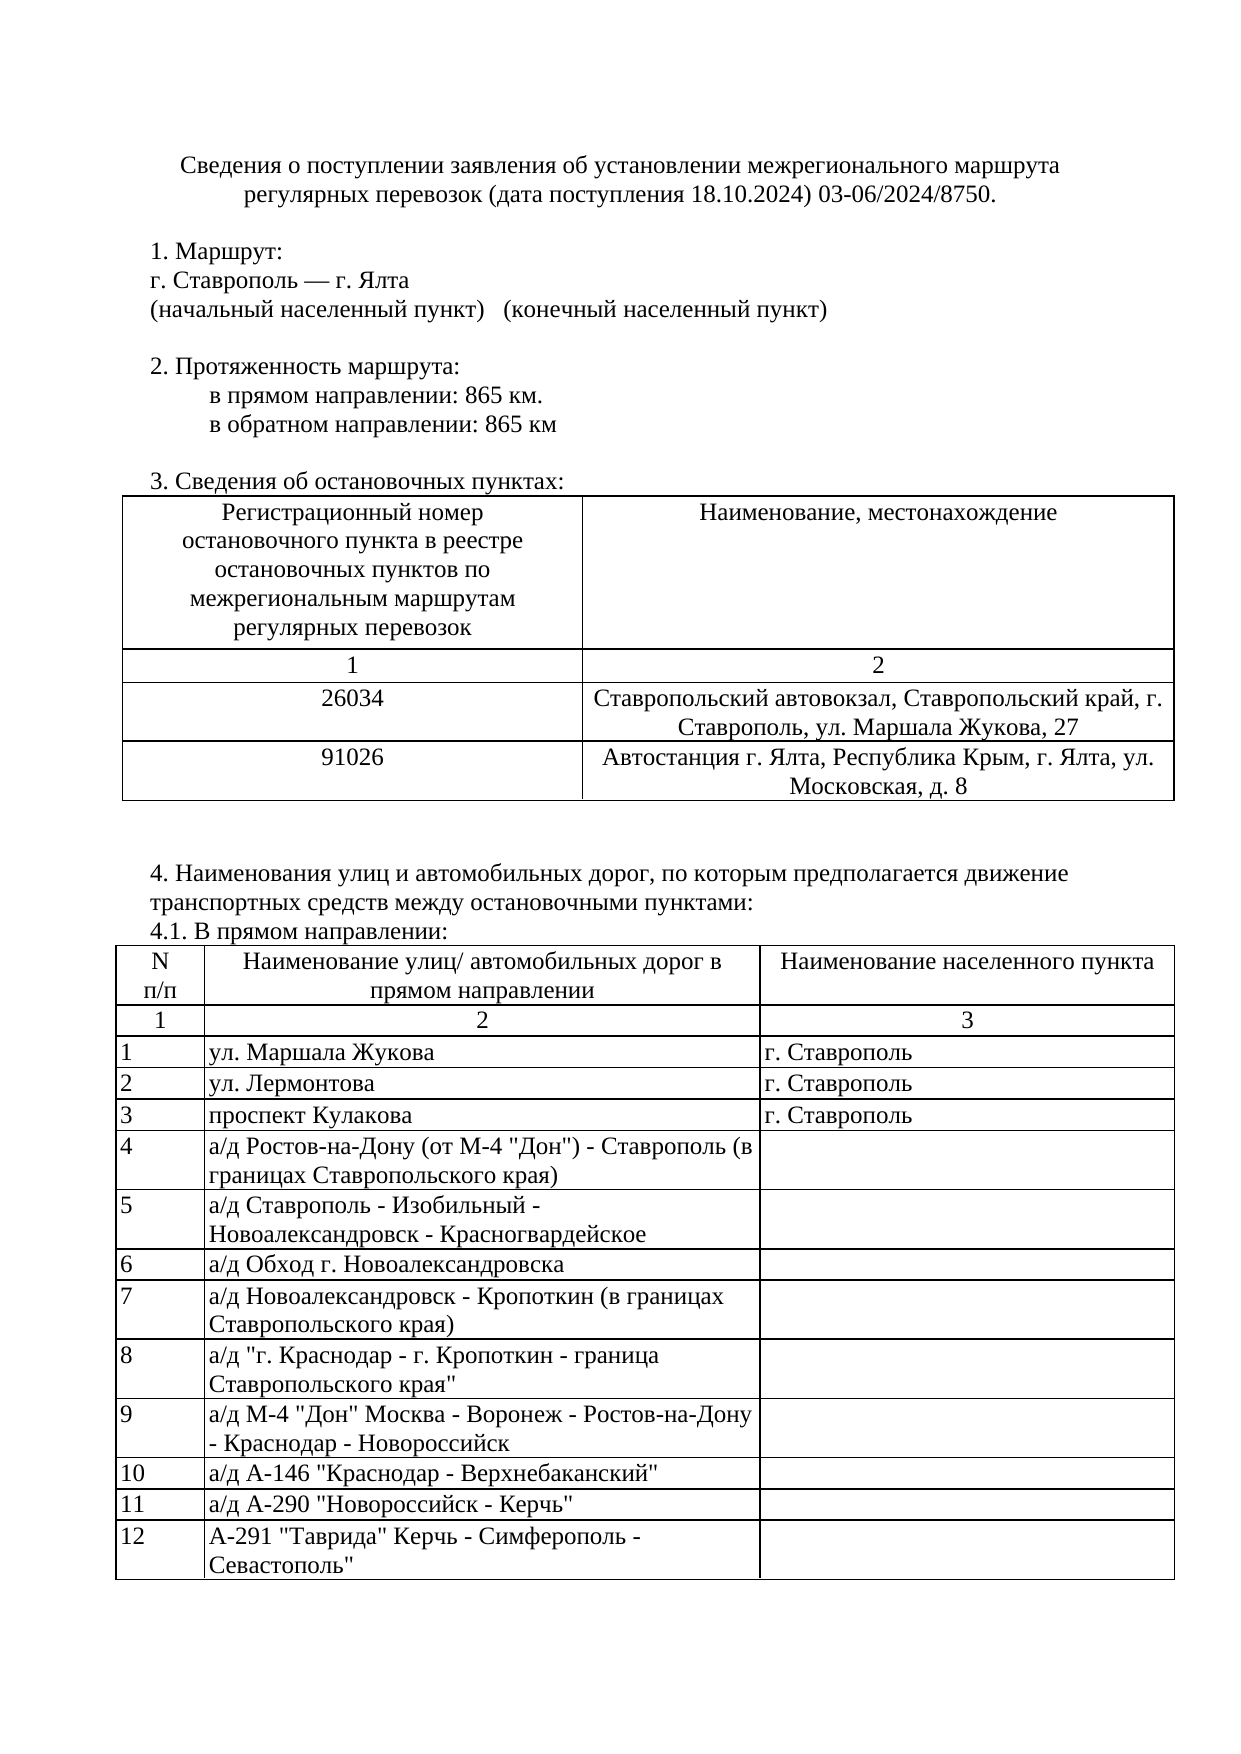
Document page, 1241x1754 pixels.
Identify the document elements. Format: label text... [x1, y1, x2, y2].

table_cell Ставропольский автовокзал, Ставропольский край, г. Ставрополь, ул. Маршала Жукова, 27 [583, 683, 1173, 740]
table_cell 10 [117, 1458, 204, 1488]
table_cell [761, 1521, 1174, 1578]
table_cell 6 [117, 1250, 204, 1279]
text г. Ставрополь — г. Ялта [150, 265, 1090, 294]
table_cell [761, 1458, 1174, 1488]
table_cell 1 [117, 1006, 204, 1035]
text 1. Маршрут: [150, 236, 1090, 265]
table_header N п/п [117, 946, 204, 1004]
table_cell 4 [117, 1131, 204, 1189]
table_cell 1 [123, 650, 582, 681]
text в прямом направлении: 865 км. [150, 380, 1090, 409]
table_cell 8 [117, 1340, 204, 1397]
table_cell а/д "г. Краснодар - г. Кропоткин - граница Ставропольского края" [205, 1340, 759, 1397]
table_cell ул. Маршала Жукова [205, 1037, 759, 1067]
table_cell ул. Лермонтова [205, 1068, 759, 1098]
text в обратном направлении: 865 км [150, 409, 1090, 437]
table_cell а/д Ростов-на-Дону (от М-4 "Дон") - Ставрополь (в границах Ставропольского края) [205, 1131, 759, 1189]
table_cell 7 [117, 1281, 204, 1338]
text 3. Сведения об остановочных пунктах: [150, 466, 1090, 495]
table_cell 91026 [123, 742, 582, 799]
table_cell 3 [117, 1100, 204, 1130]
table_cell 26034 [123, 683, 582, 740]
table_cell а/д Ставрополь - Изобильный - Новоалександровск - Красногвардейское [205, 1190, 759, 1248]
table_cell 11 [117, 1490, 204, 1519]
text 4. Наименования улиц и автомобильных дорог, по которым предполагается движение транспортных средств между остановочными пунктами: [150, 858, 1090, 916]
table_cell а/д А-146 "Краснодар - Верхнебаканский" [205, 1458, 759, 1488]
table_cell а/д Новоалександровск - Кропоткин (в границах Ставропольского края) [205, 1281, 759, 1338]
table_header Регистрационный номер остановочного пункта в реестре остановочных пунктов по межрегиональным маршрутам регулярных перевозок [123, 497, 582, 648]
table_header Наименование населенного пункта [761, 946, 1174, 1004]
table_cell [761, 1399, 1174, 1456]
table_cell а/д М-4 "Дон" Москва - Воронеж - Ростов-на-Дону - Краснодар - Новороссийск [205, 1399, 759, 1456]
table_cell 2 [583, 650, 1173, 681]
table_cell а/д А-290 "Новороссийск - Керчь" [205, 1490, 759, 1519]
table_header Наименование улиц/ автомобильных дорог в прямом направлении [205, 946, 759, 1004]
table_cell проспект Кулакова [205, 1100, 759, 1130]
table_cell 3 [761, 1006, 1174, 1035]
table_cell 1 [117, 1037, 204, 1067]
table_cell г. Ставрополь [761, 1068, 1174, 1098]
text Сведения о поступлении заявления об установлении межрегионального маршрута регулярных перевозок (дата поступления 18.10.2024) 03-06/2024/8750. [150, 150, 1090, 207]
text 4.1. В прямом направлении: [150, 916, 1090, 945]
table_cell Автостанция г. Ялта, Республика Крым, г. Ялта, ул. Московская, д. 8 [583, 742, 1173, 799]
table_cell [761, 1281, 1174, 1338]
table_cell [761, 1190, 1174, 1248]
table_cell [761, 1250, 1174, 1279]
table_cell [761, 1131, 1174, 1189]
table_cell А-291 "Таврида" Керчь - Симферополь - Севастополь" [205, 1521, 759, 1578]
table_cell г. Ставрополь [761, 1037, 1174, 1067]
table_cell [761, 1340, 1174, 1397]
table_cell 12 [117, 1521, 204, 1578]
text (начальный населенный пункт) (конечный населенный пункт) [150, 294, 1090, 322]
table_cell 5 [117, 1190, 204, 1248]
table_cell г. Ставрополь [761, 1100, 1174, 1130]
table_cell [761, 1490, 1174, 1519]
table_cell 2 [205, 1006, 759, 1035]
table_cell 2 [117, 1068, 204, 1098]
table_cell 9 [117, 1399, 204, 1456]
table_header Наименование, местонахождение [583, 497, 1173, 648]
table_cell а/д Обход г. Новоалександровска [205, 1250, 759, 1279]
text 2. Протяженность маршрута: [150, 351, 1090, 380]
